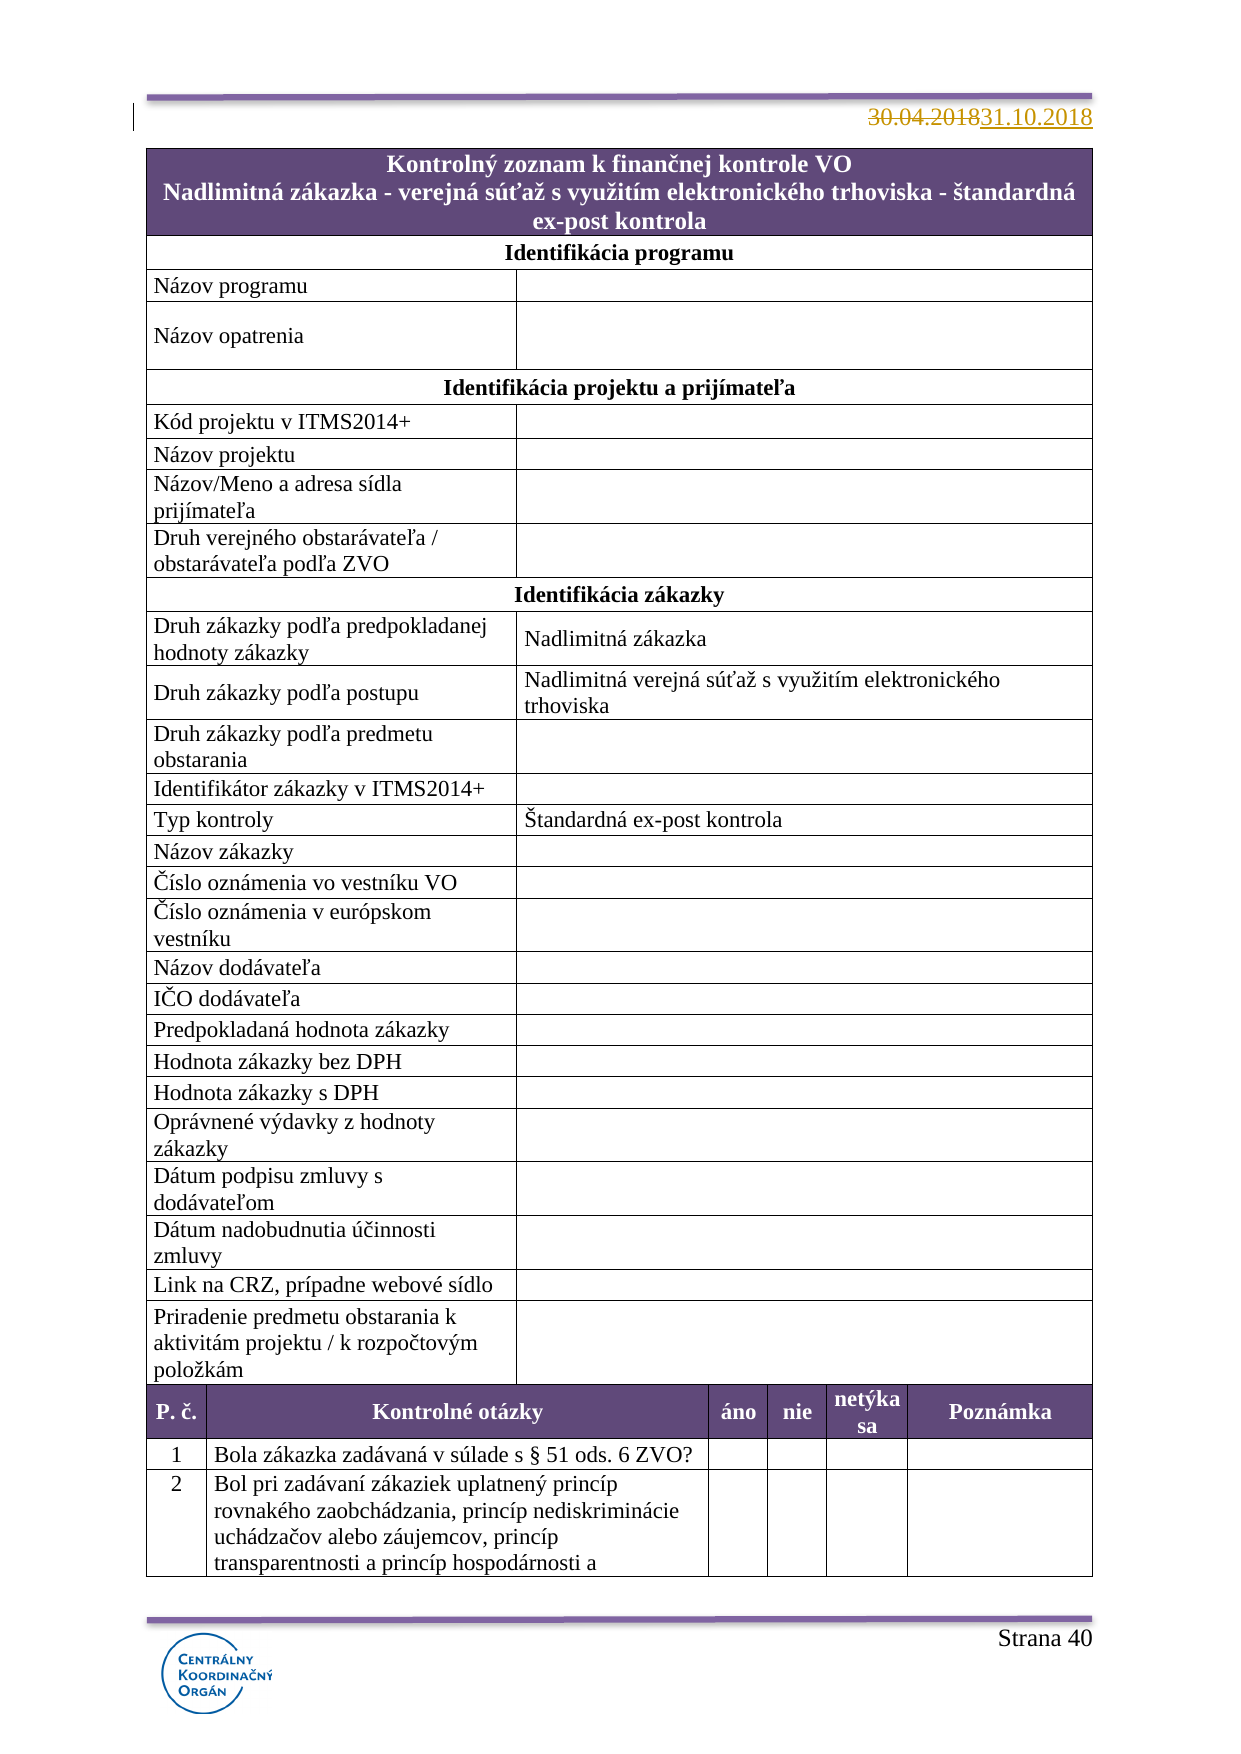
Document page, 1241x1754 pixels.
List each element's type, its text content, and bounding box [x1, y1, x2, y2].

table_cell [517, 899, 1092, 951]
table_cell [517, 270, 1092, 301]
table_cell [768, 1439, 826, 1469]
table_cell Číslo oznámenia vo vestníku VO [147, 867, 516, 897]
table_cell Identifikácia zákazky [147, 578, 1092, 611]
table_cell [768, 1470, 826, 1576]
table_cell Link na CRZ, prípadne webové sídlo [147, 1270, 516, 1300]
table_cell [709, 1439, 767, 1469]
table_cell Predpokladaná hodnota zákazky [147, 1015, 516, 1045]
table_cell 1 [147, 1439, 206, 1469]
table_cell Názov zákazky [147, 836, 516, 866]
table_cell Priradenie predmetu obstarania k aktivitám projektu / k rozpočtovým položkám [147, 1301, 516, 1384]
table_cell [517, 774, 1092, 804]
table_cell Typ kontroly [147, 805, 516, 835]
table_cell 2 [147, 1470, 206, 1576]
table_cell [517, 836, 1092, 866]
table_cell [517, 1301, 1092, 1384]
table_cell [517, 867, 1092, 897]
table_cell Druh verejného obstarávateľa / obstarávateľa podľa ZVO [147, 524, 516, 577]
table_cell [517, 524, 1092, 577]
table_cell Bola zákazka zadávaná v súlade s § 51 ods. 6 ZVO? [207, 1439, 708, 1469]
table_cell [517, 1216, 1092, 1269]
table_cell Názov/Meno a adresa sídla prijímateľa [147, 470, 516, 523]
table_cell Identifikátor zákazky v ITMS2014+ [147, 774, 516, 804]
table_cell [517, 1109, 1092, 1161]
table_cell [827, 1470, 907, 1576]
table_cell Kontrolné otázky [207, 1385, 708, 1438]
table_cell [207, 1470, 708, 1576]
table_cell Dátum podpisu zmluvy s dodávateľom [147, 1162, 516, 1215]
table_cell Názov opatrenia [147, 302, 516, 369]
table_cell Názov projektu [147, 439, 516, 469]
table_cell netýka sa [827, 1385, 907, 1438]
table_cell [517, 302, 1092, 369]
table_cell [517, 405, 1092, 438]
table_cell IČO dodávateľa [147, 984, 516, 1014]
table_cell Kód projektu v ITMS2014+ [147, 405, 516, 438]
table_cell Dátum nadobudnutia účinnosti zmluvy [147, 1216, 516, 1269]
table_cell [517, 1077, 1092, 1107]
table_header Kontrolný zoznam k finančnej kontrole VO Nadlimitná zákazka - verejná súťaž s využitím elektronického trhoviska - štandardná ex-post kontrola [147, 149, 1092, 235]
table_cell Štandardná ex-post kontrola [517, 805, 1092, 835]
table_cell áno [709, 1385, 767, 1438]
table_cell [517, 1162, 1092, 1215]
table_cell Hodnota zákazky s DPH [147, 1077, 516, 1107]
picture [159, 1631, 272, 1713]
table_cell Názov dodávateľa [147, 952, 516, 982]
table_cell [517, 984, 1092, 1014]
table_cell Druh zákazky podľa postupu [147, 666, 516, 719]
table_cell Druh zákazky podľa predpokladanej hodnoty zákazky [147, 612, 516, 665]
table_cell P. č. [147, 1385, 206, 1438]
table_cell [517, 952, 1092, 982]
table_cell Identifikácia projektu a prijímateľa [147, 370, 1092, 404]
table_cell Nadlimitná verejná súťaž s využitím elektronického trhoviska [517, 666, 1092, 719]
table_cell [517, 1015, 1092, 1045]
table_cell [908, 1470, 1092, 1576]
table_cell Hodnota zákazky bez DPH [147, 1046, 516, 1076]
table_cell Druh zákazky podľa predmetu obstarania [147, 720, 516, 772]
table_cell Názov programu [147, 270, 516, 301]
table_cell [709, 1470, 767, 1576]
table_cell [517, 1046, 1092, 1076]
table_cell Poznámka [908, 1385, 1092, 1438]
table_cell [517, 720, 1092, 772]
table_cell [908, 1439, 1092, 1469]
table_cell [827, 1439, 907, 1469]
table_cell Oprávnené výdavky z hodnoty zákazky [147, 1109, 516, 1161]
table_cell [517, 439, 1092, 469]
table_cell Identifikácia programu [147, 236, 1092, 269]
table_cell [517, 1270, 1092, 1300]
table_cell nie [768, 1385, 826, 1438]
table_cell [517, 470, 1092, 523]
table_cell Číslo oznámenia v európskom vestníku [147, 899, 516, 951]
table_cell Nadlimitná zákazka [517, 612, 1092, 665]
